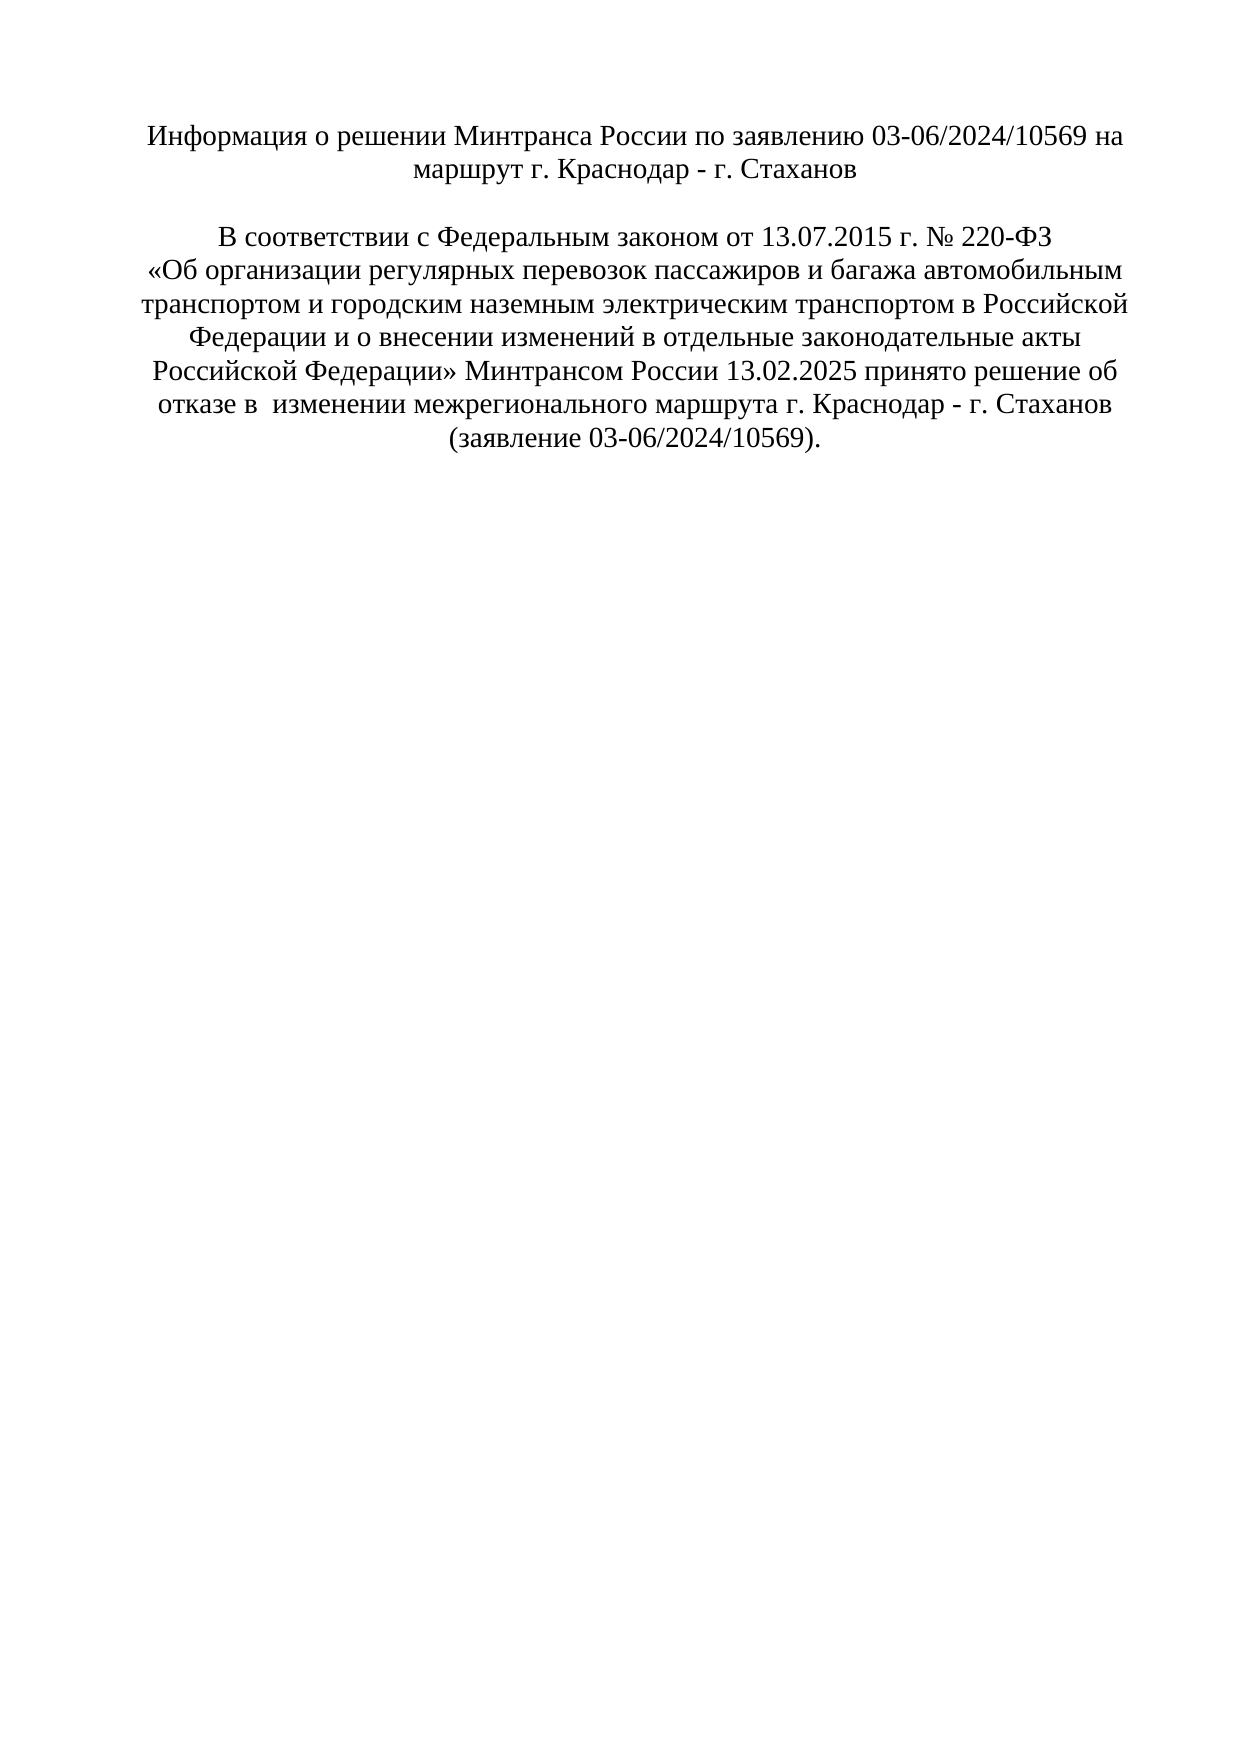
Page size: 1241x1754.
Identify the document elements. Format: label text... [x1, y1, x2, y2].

text В соответствии с Федеральным законом от 13.07.2015 г. № 220-ФЗ «Об организации регулярных перевозок пассажиров и багажа автомобильным транспортом и городским наземным электрическим транспортом в Российской Федерации и о внесении изменений в отдельные законодательные акты Российской Федерации» Минтрансом России 13.02.2025 принято решение об отказе в изменении межрегионального маршрута г. Краснодар - г. Стаханов (заявление 03-06/2024/10569). [118, 219, 1152, 453]
text Информация о решении Минтранса России по заявлению 03-06/2024/10569 на маршрут г. Краснодар - г. Стаханов [118, 118, 1152, 185]
